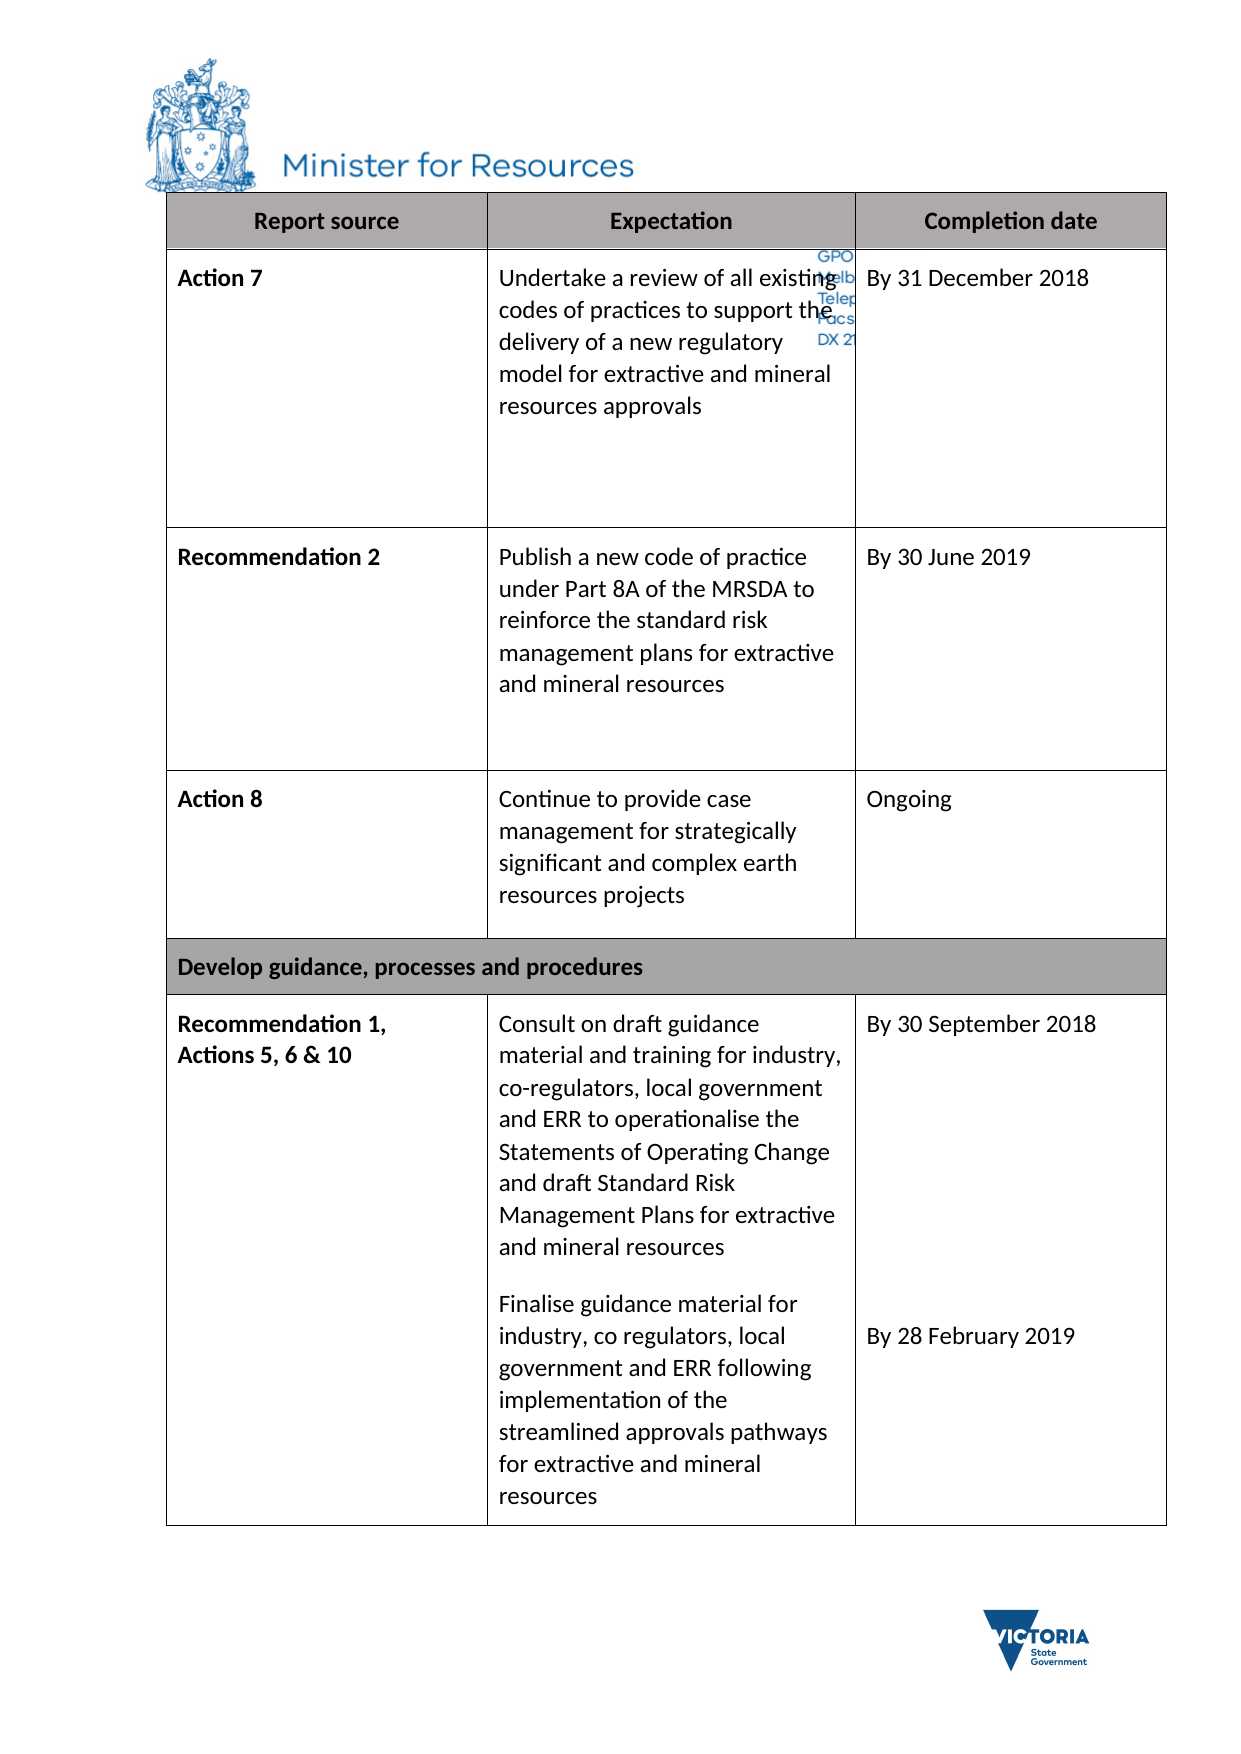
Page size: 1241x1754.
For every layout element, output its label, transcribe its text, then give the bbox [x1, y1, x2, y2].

table_header Report source [167, 193, 487, 248]
table_header Expectation [488, 193, 855, 248]
table_cell Ongoing [856, 771, 1166, 938]
table_cell Undertake a review of all existing codes of practices to support the delivery of a new regulatory model for extractive and mineral resources approvals [488, 250, 855, 527]
table_cell Action 7 [167, 250, 487, 527]
table_cell Recommendation 2 [167, 528, 487, 770]
table_cell Consult on draft guidance material and training for industry, co-regulators, local government and ERR to operationalise the Statements of Operating Change and draft Standard Risk Management Plans for extractive and mineral resources Finalise guidance material for industry, co regulators, local government and ERR following implementation of the streamlined approvals pathways for extractive and mineral resources [488, 995, 855, 1525]
table_cell By 31 December 2018 [856, 250, 1166, 527]
table_cell Continue to provide case management for strategically significant and complex earth resources projects [488, 771, 855, 938]
table_cell Develop guidance, processes and procedures [167, 939, 1166, 994]
table_cell Recommendation 1, Actions 5, 6 & 10 [167, 995, 487, 1525]
table_cell By 30 June 2019 [856, 528, 1166, 770]
table_cell By 30 September 2018 By 28 February 2019 [856, 995, 1166, 1525]
table_cell Publish a new code of practice under Part 8A of the MRSDA to reinforce the standard risk management plans for extractive and mineral resources [488, 528, 855, 770]
table_cell Action 8 [167, 771, 487, 938]
table_header Completion date [856, 193, 1166, 248]
picture [0, 1593, 1237, 1754]
picture [0, 0, 1240, 367]
